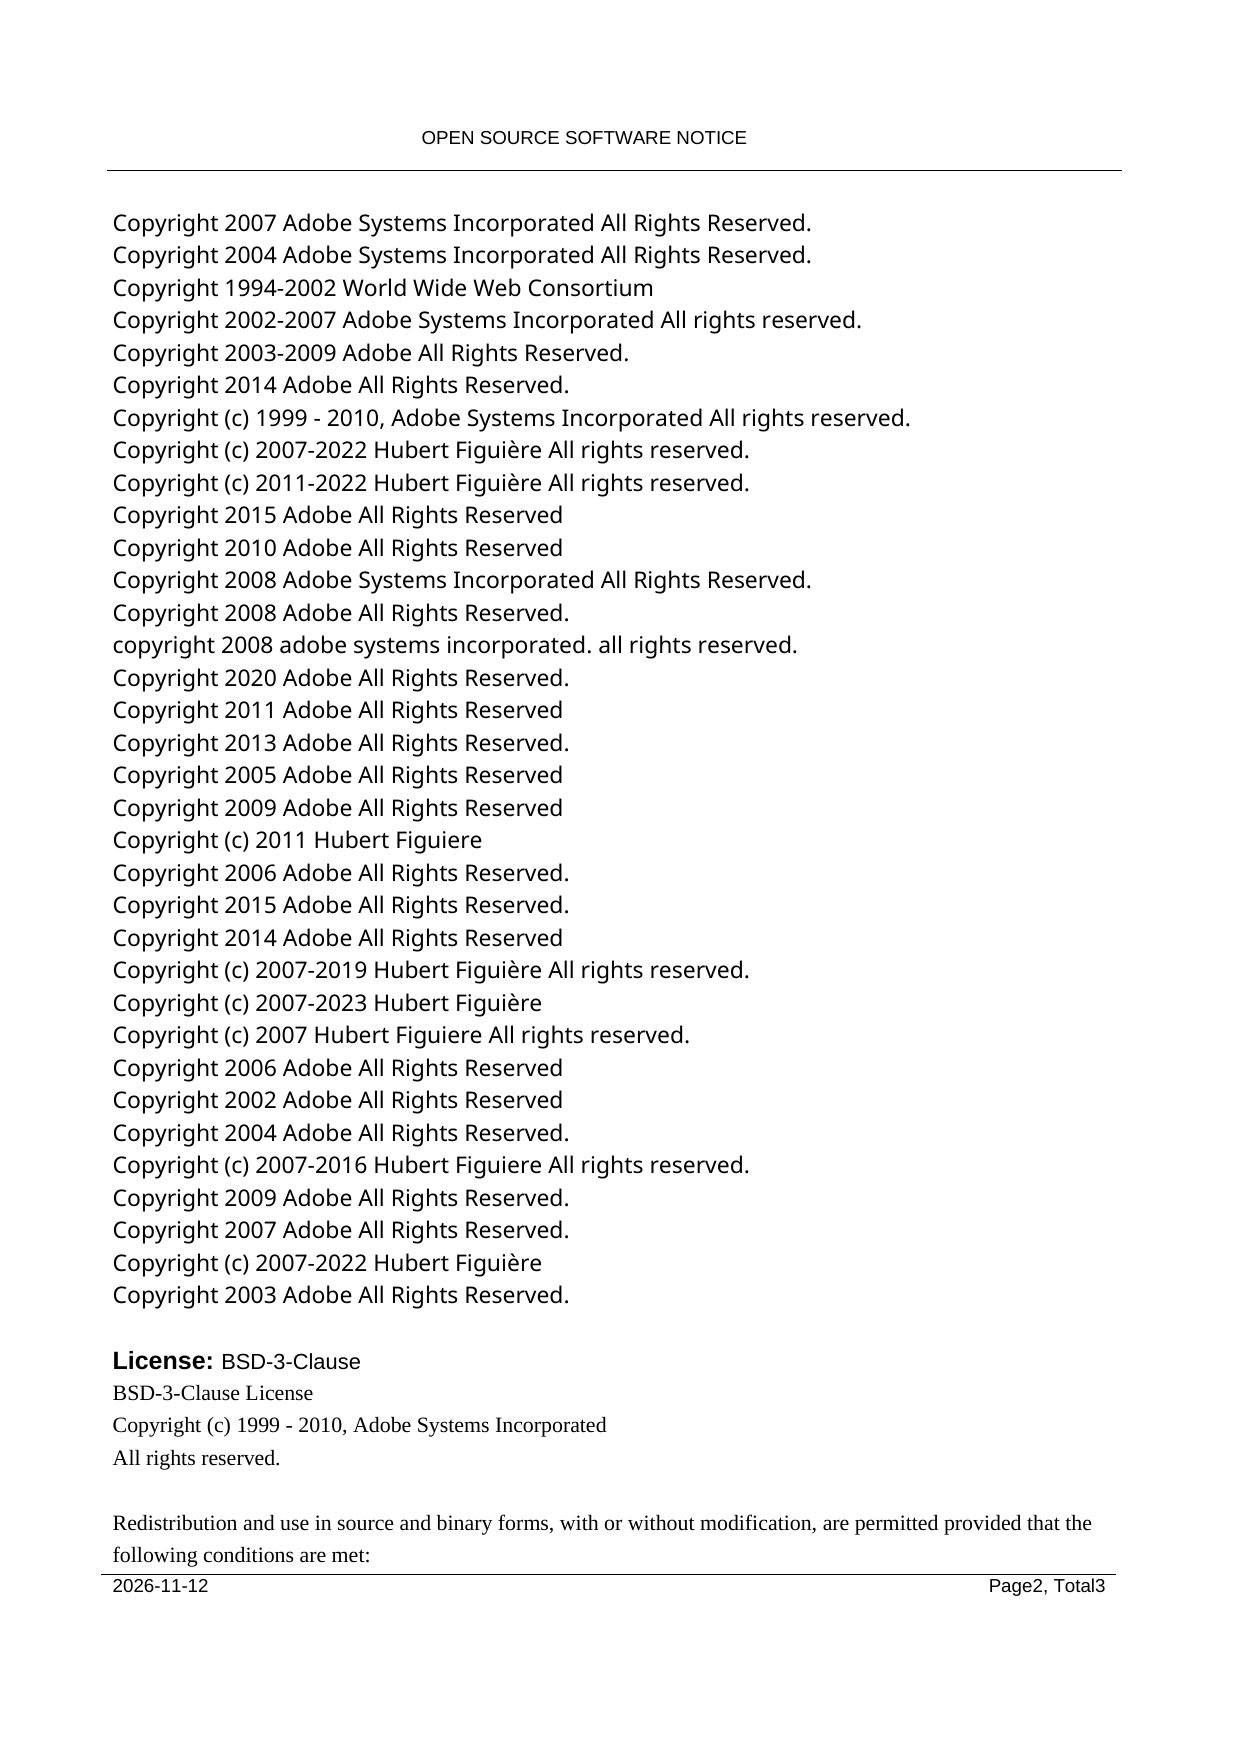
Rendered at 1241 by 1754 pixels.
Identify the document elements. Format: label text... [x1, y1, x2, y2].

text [112, 206, 1128, 1344]
text BSD-3-Clause License Copyright (c) 1999 - 2010, Adobe Systems Incorporated [112, 1376, 1128, 1441]
text Redistribution and use in source and binary forms, with or without modification, are permitted provided that the following conditions are met: [112, 1506, 1128, 1571]
text License: BSD-3-Clause [112, 1344, 1128, 1376]
text All rights reserved. [112, 1441, 1128, 1474]
